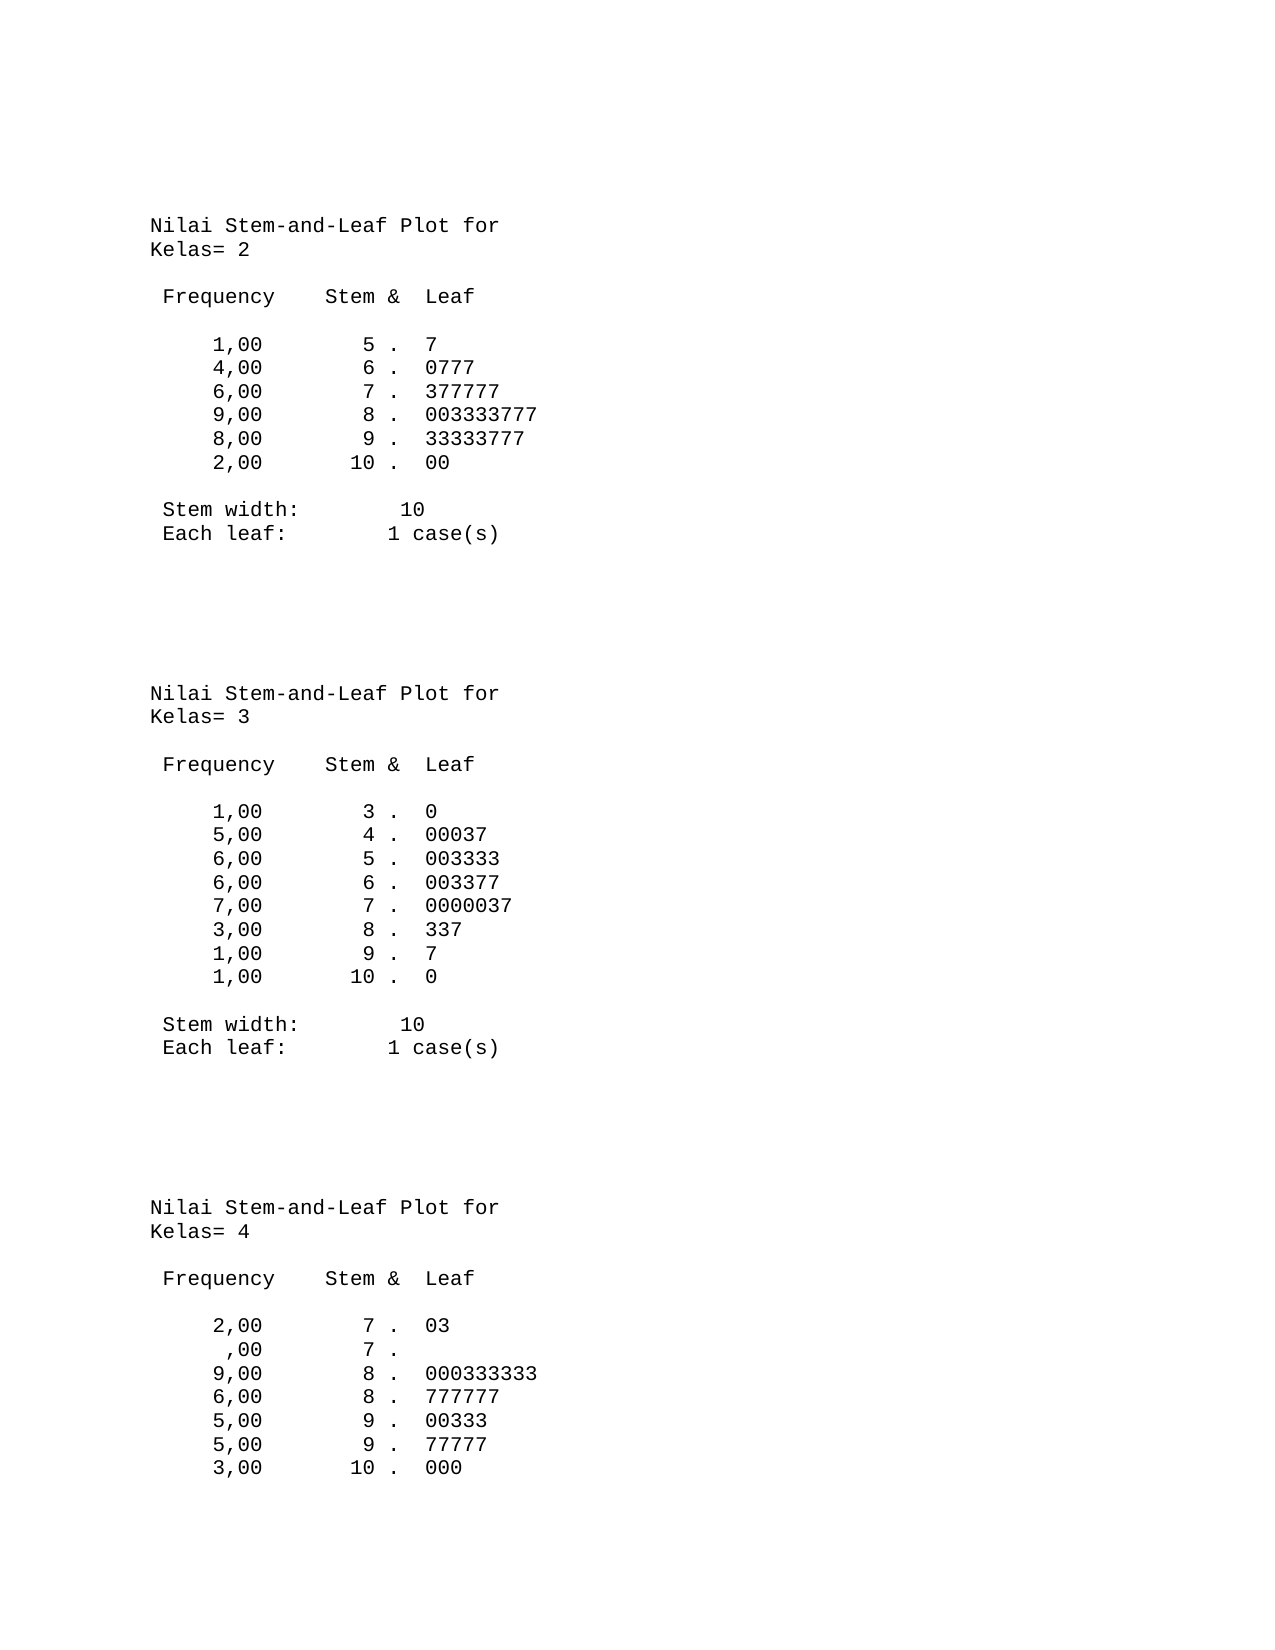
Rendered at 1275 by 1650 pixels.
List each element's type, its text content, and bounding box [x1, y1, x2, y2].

text Kelas= 4 [150, 1221, 1125, 1244]
text 1,00 3 . 0 [150, 801, 1125, 824]
text Frequency Stem & Leaf [150, 286, 1125, 310]
text 9,00 8 . 003333777 [150, 404, 1125, 428]
text 6,00 5 . 003333 [150, 848, 1125, 872]
text Each leaf: 1 case(s) [150, 1037, 1125, 1061]
text 4,00 6 . 0777 [150, 357, 1125, 381]
text 5,00 4 . 00037 [150, 824, 1125, 848]
text ,00 7 . [150, 1339, 1125, 1363]
text 3,00 8 . 337 [150, 919, 1125, 943]
text 7,00 7 . 0000037 [150, 895, 1125, 919]
text Each leaf: 1 case(s) [150, 523, 1125, 546]
text 1,00 5 . 7 [150, 333, 1125, 357]
text 6,00 7 . 377777 [150, 381, 1125, 404]
text 3,00 10 . 000 [150, 1457, 1125, 1481]
text 1,00 9 . 7 [150, 943, 1125, 966]
text Nilai Stem-and-Leaf Plot for [150, 215, 1125, 239]
text 5,00 9 . 77777 [150, 1434, 1125, 1457]
text Frequency Stem & Leaf [150, 753, 1125, 777]
text Kelas= 3 [150, 706, 1125, 730]
text 1,00 10 . 0 [150, 966, 1125, 990]
text Nilai Stem-and-Leaf Plot for [150, 683, 1125, 706]
text 5,00 9 . 00333 [150, 1410, 1125, 1434]
text 9,00 8 . 000333333 [150, 1363, 1125, 1386]
text Stem width: 10 [150, 499, 1125, 523]
text 2,00 10 . 00 [150, 452, 1125, 475]
text Nilai Stem-and-Leaf Plot for [150, 1197, 1125, 1221]
text Stem width: 10 [150, 1014, 1125, 1037]
text Kelas= 2 [150, 239, 1125, 263]
text Frequency Stem & Leaf [150, 1268, 1125, 1292]
text 6,00 6 . 003377 [150, 872, 1125, 895]
text 6,00 8 . 777777 [150, 1386, 1125, 1410]
text 8,00 9 . 33333777 [150, 428, 1125, 452]
text 2,00 7 . 03 [150, 1315, 1125, 1339]
